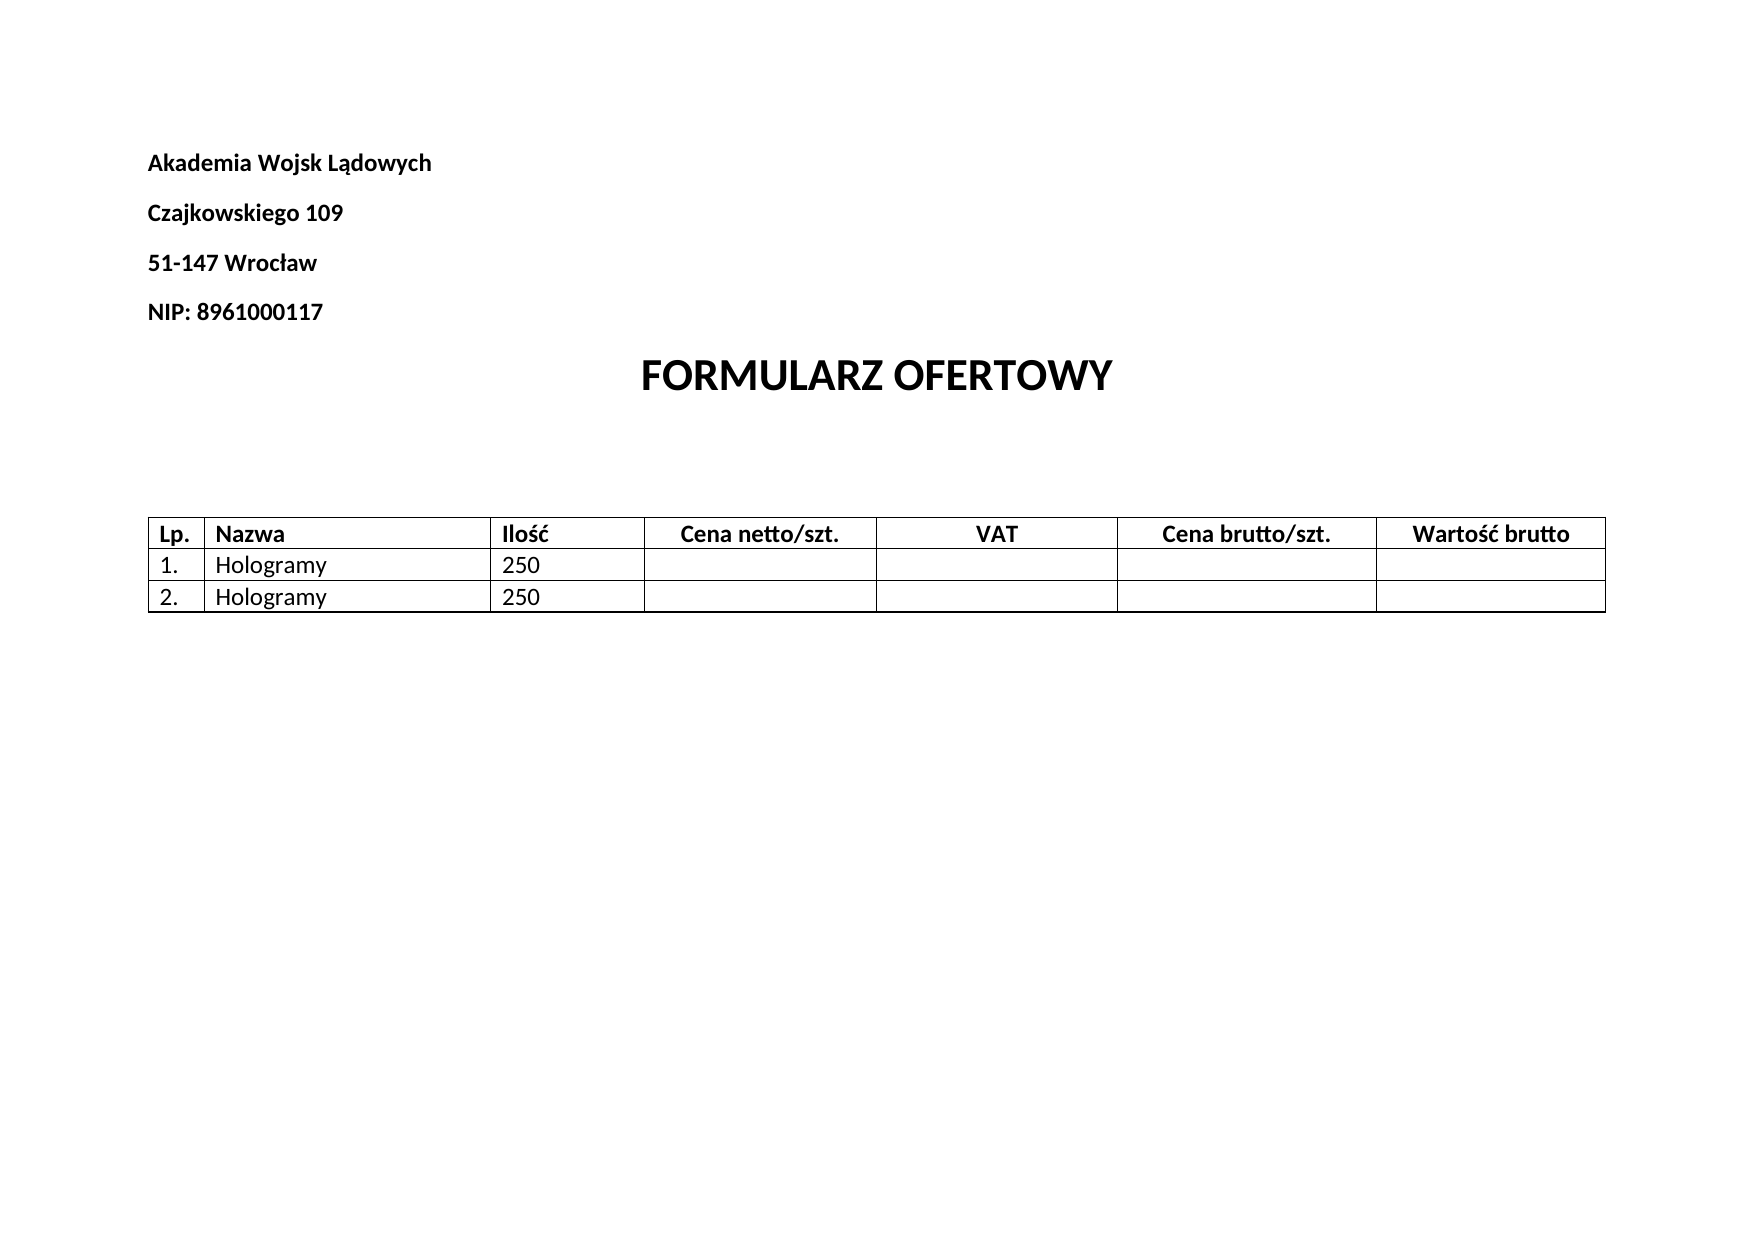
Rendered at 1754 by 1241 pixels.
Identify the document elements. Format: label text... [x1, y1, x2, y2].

table_cell 250 [491, 581, 644, 611]
table_header Lp. [149, 518, 204, 548]
table_cell 1. [149, 549, 204, 580]
table_header Cena netto/szt. [645, 518, 876, 548]
table_cell 2. [149, 581, 204, 611]
text NIP: 8961000117 [148, 296, 1606, 327]
table_cell [1118, 581, 1376, 611]
text 51-147 Wrocław [148, 247, 1606, 277]
table_cell Hologramy [205, 581, 490, 611]
table_header Ilość [491, 518, 644, 548]
table_header VAT [877, 518, 1117, 548]
table_cell [645, 581, 876, 611]
table_cell [877, 581, 1117, 611]
table_header Wartość brutto [1377, 518, 1605, 548]
text Czajkowskiego 109 [148, 197, 1606, 228]
table_cell [1118, 549, 1376, 580]
table_header Nazwa [205, 518, 490, 548]
text Akademia Wojsk Lądowych [148, 148, 1606, 178]
table_cell 250 [491, 549, 644, 580]
table_cell Hologramy [205, 549, 490, 580]
table_cell [645, 549, 876, 580]
table_cell [877, 549, 1117, 580]
table_header Cena brutto/szt. [1118, 518, 1376, 548]
table_cell [1377, 581, 1605, 611]
text FORMULARZ OFERTOWY [148, 346, 1606, 402]
table_cell [1377, 549, 1605, 580]
